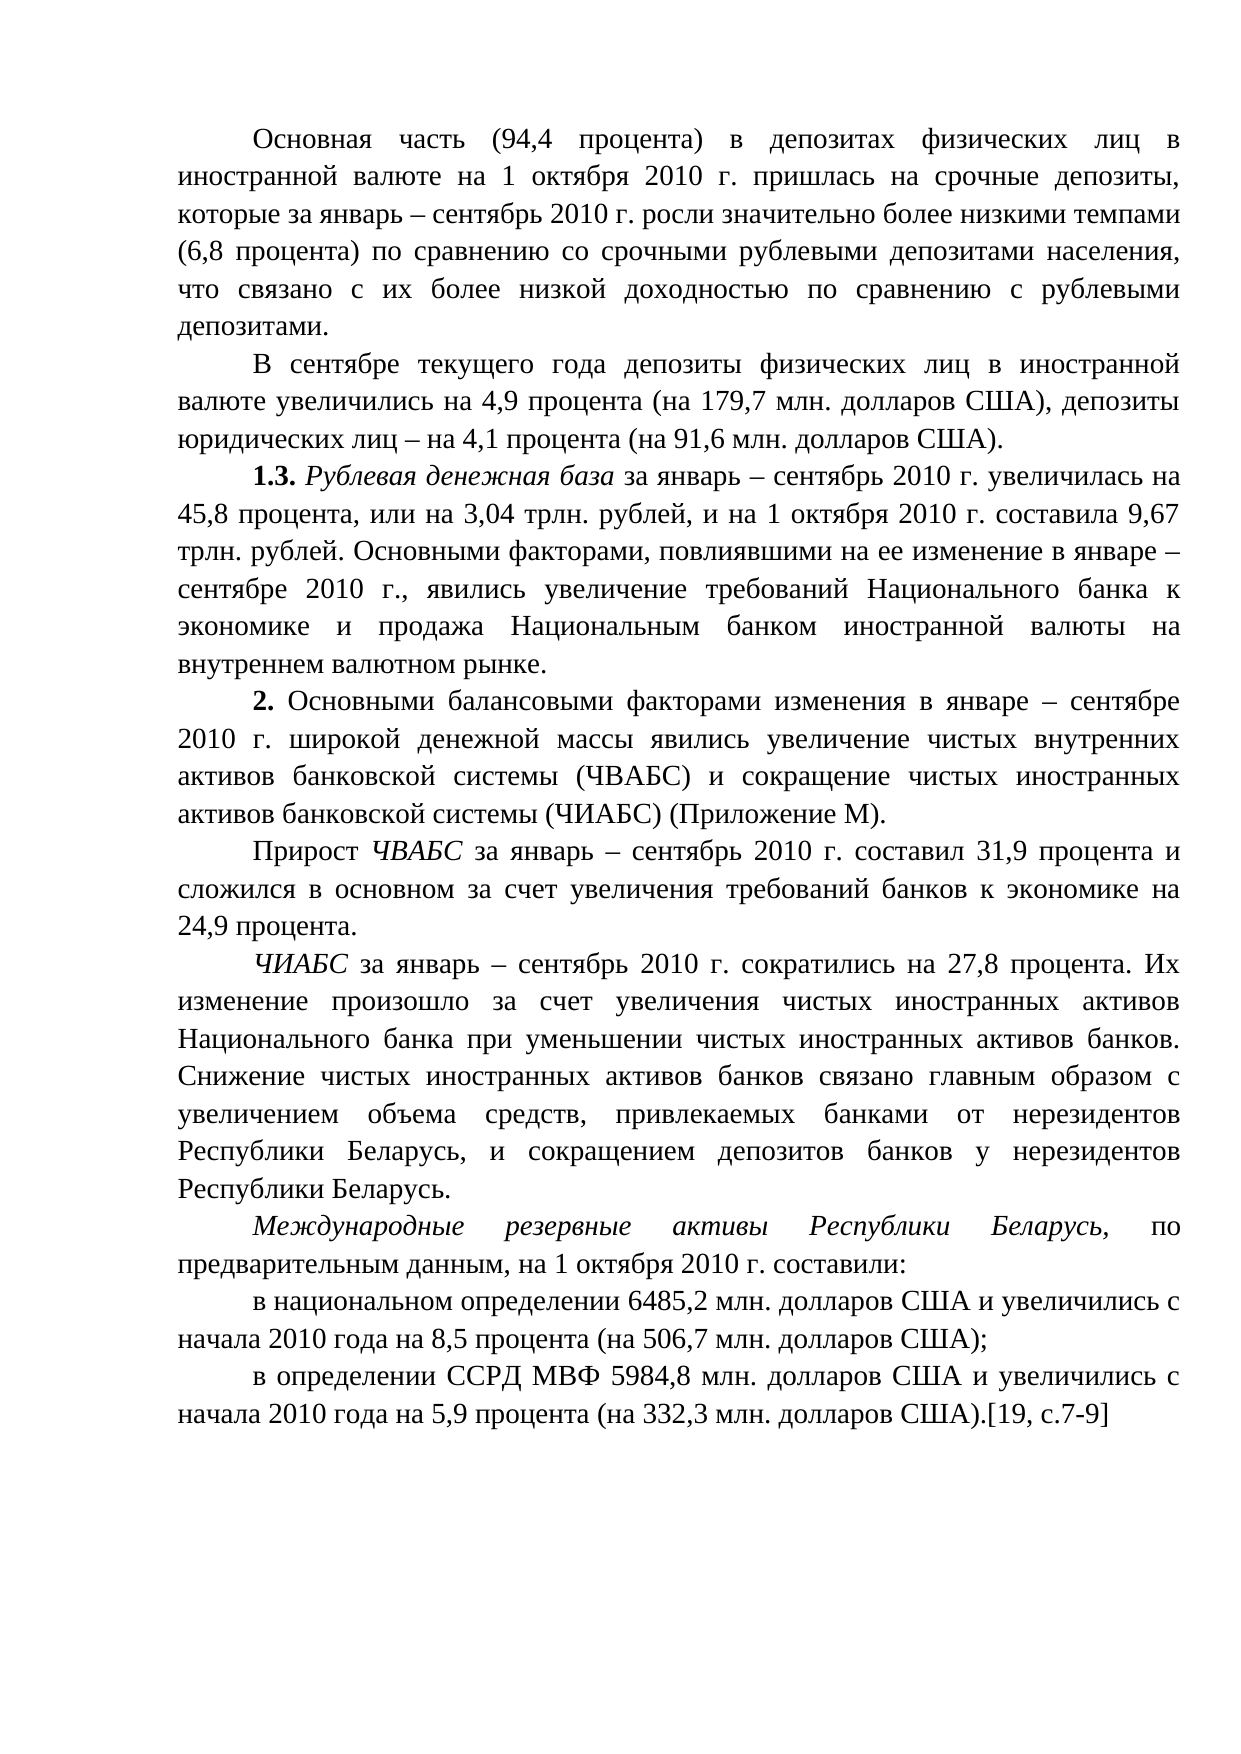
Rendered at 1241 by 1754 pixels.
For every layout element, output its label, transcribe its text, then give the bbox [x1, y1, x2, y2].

text в национальном определении 6485,2 млн. долларов США и увеличились с начала 2010 года на 8,5 процента (на 506,7 млн. долларов США); [177, 1281, 1181, 1356]
text 1.3. Рублевая денежная база за январь – сентябрь 2010 г. увеличилась на 45,8 процента, или на 3,04 трлн. рублей, и на 1 октября 2010 г. составила 9,67 трлн. рублей. Основными факторами, повлиявшими на ее изменение в январе – сентябре 2010 г., явились увеличение требований Национального банка к экономике и продажа Национальным банком иностранной валюты на внутреннем валютном рынке. [177, 456, 1181, 681]
text ЧИАБС за январь – сентябрь 2010 г. сократились на 27,8 процента. Их изменение произошло за счет увеличения чистых иностранных активов Национального банка при уменьшении чистых иностранных активов банков. Снижение чистых иностранных активов банков связано главным образом с увеличением объема средств, привлекаемых банками от нерезидентов Республики Беларусь, и сокращением депозитов банков у нерезидентов Республики Беларусь. [177, 943, 1181, 1206]
text Международные резервные активы Республики Беларусь, по предварительным данным, на 1 октября 2010 г. составили: [177, 1206, 1181, 1281]
text Прирост ЧВАБС за январь – сентябрь 2010 г. составил 31,9 процента и сложился в основном за счет увеличения требований банков к экономике на 24,9 процента. [177, 831, 1181, 943]
text В сентябре текущего года депозиты физических лиц в иностранной валюте увеличились на 4,9 процента (на 179,7 млн. долларов США), депозиты юридических лиц – на 4,1 процента (на 91,6 млн. долларов США). [177, 343, 1181, 456]
text в определении ССРД МВФ 5984,8 млн. долларов США и увеличились с начала 2010 года на 5,9 процента (на 332,3 млн. долларов США).[19, с.7-9] [177, 1356, 1181, 1431]
text Основная часть (94,4 процента) в депозитах физических лиц в иностранной валюте на 1 октября 2010 г. пришлась на срочные депозиты, которые за январь – сентябрь 2010 г. росли значительно более низкими темпами (6,8 процента) по сравнению со срочными рублевыми депозитами населения, что связано с их более низкой доходностью по сравнению с рублевыми депозитами. [177, 118, 1181, 343]
text 2. Основными балансовыми факторами изменения в январе – сентябре 2010 г. широкой денежной массы явились увеличение чистых внутренних активов банковской системы (ЧВАБС) и сокращение чистых иностранных активов банковской системы (ЧИАБС) (Приложение М). [177, 681, 1181, 831]
